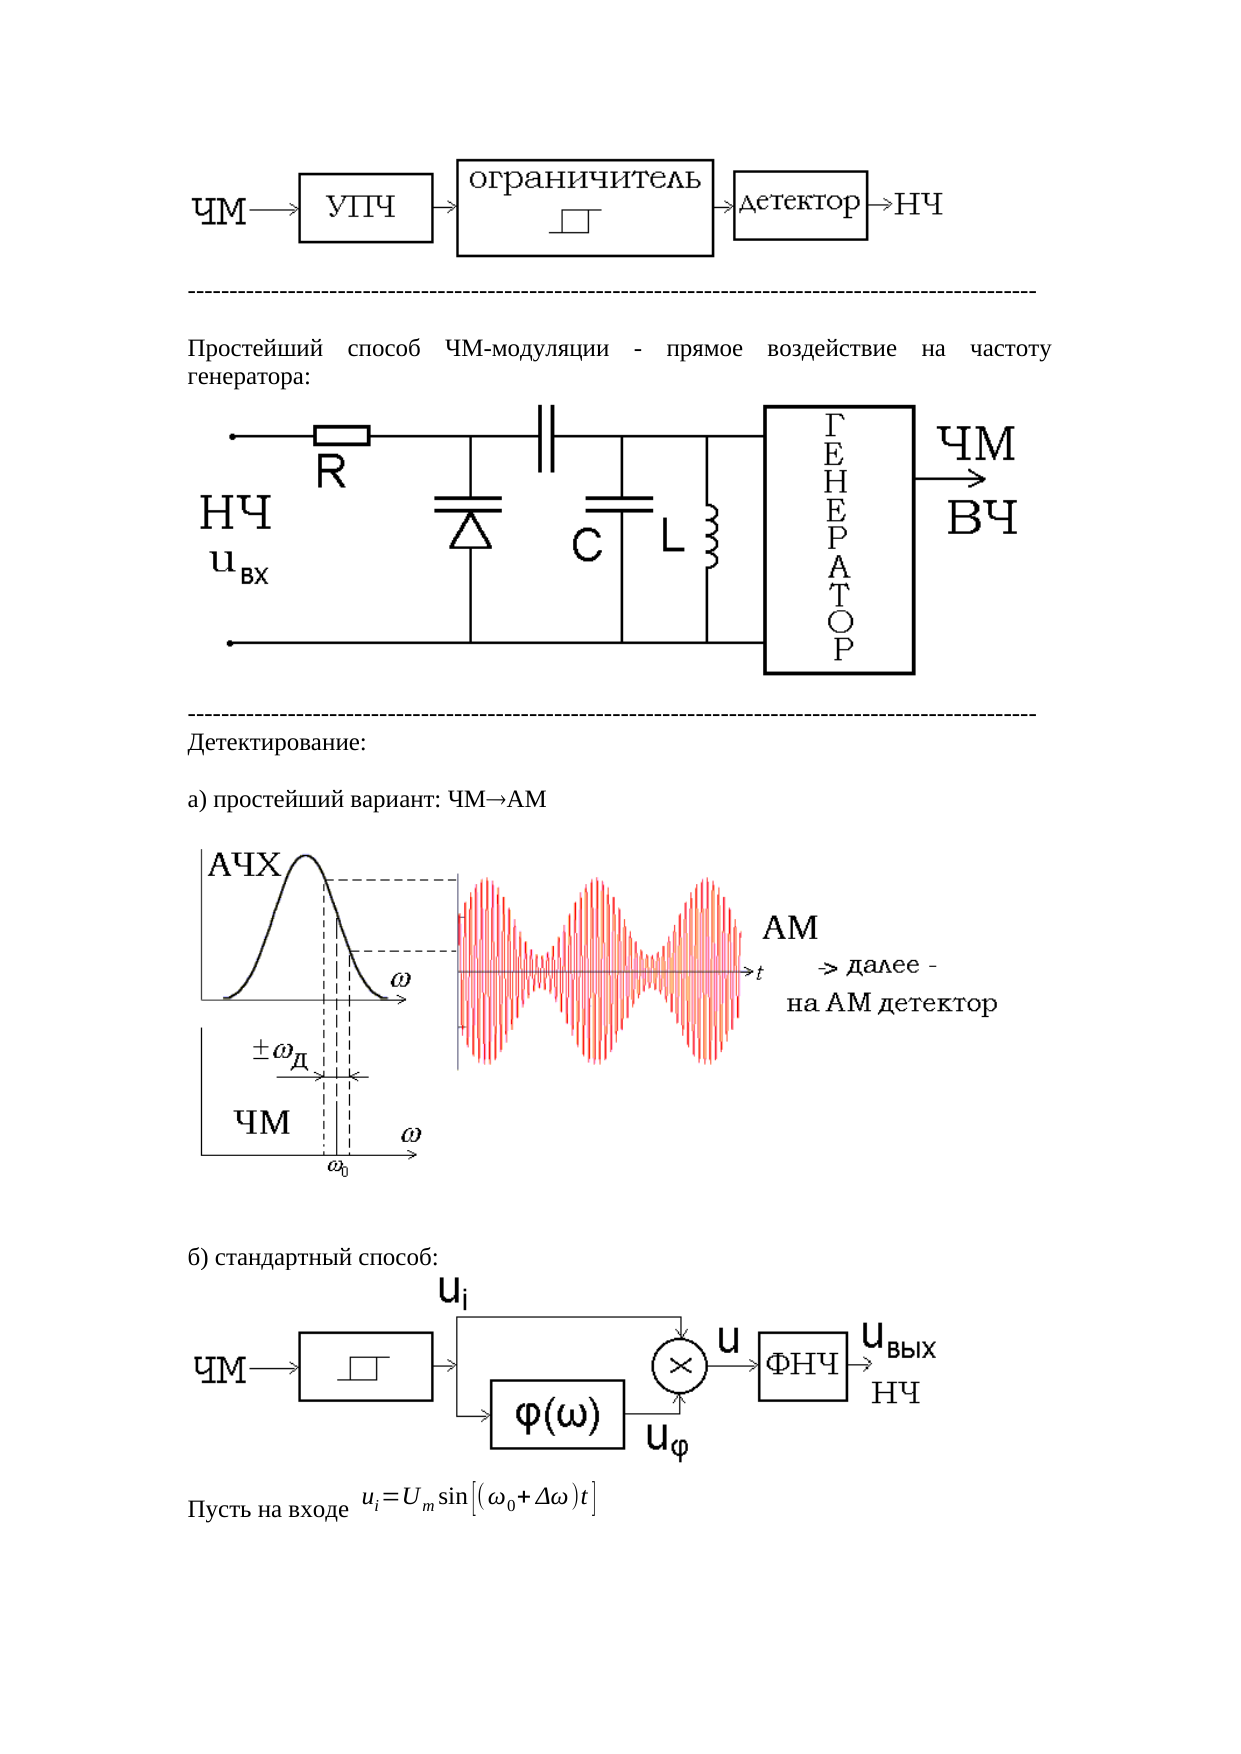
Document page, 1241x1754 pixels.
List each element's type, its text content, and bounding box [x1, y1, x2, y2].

text Пусть на входе [187, 1480, 1053, 1523]
text б) стандартный способ: [187, 1242, 1053, 1270]
text ------------------------------------------------------------------------------------------------------ [187, 275, 1053, 304]
picture [187, 149, 960, 275]
text Детектирование: [187, 727, 1053, 756]
picture [187, 390, 1047, 698]
text а) простейший вариант: ЧМАМ [187, 784, 1053, 813]
text ------------------------------------------------------------------------------------------------------ [187, 698, 1053, 727]
picture [187, 1270, 951, 1480]
picture [187, 841, 1054, 1184]
